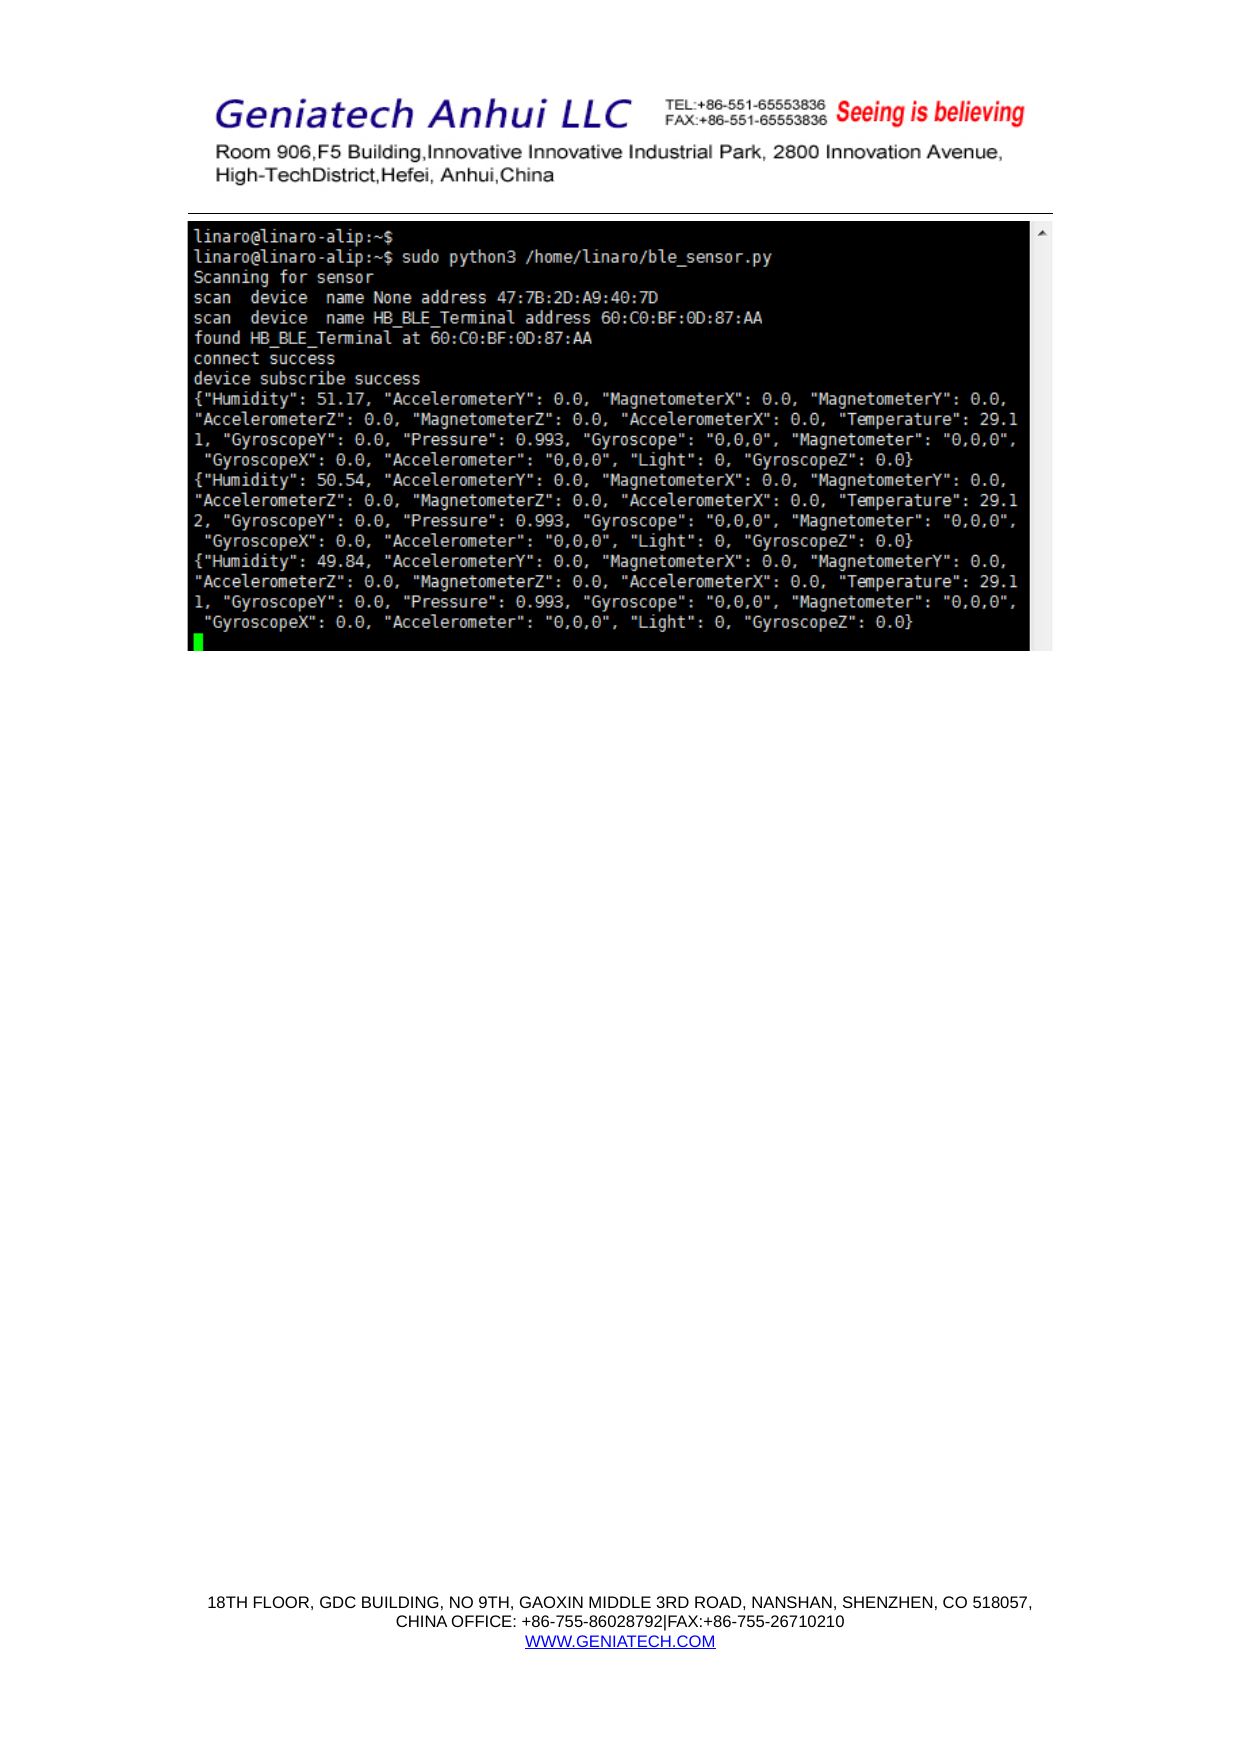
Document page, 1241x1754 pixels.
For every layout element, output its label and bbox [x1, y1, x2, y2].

picture [187, 221, 1053, 651]
picture [187, 88, 1053, 211]
